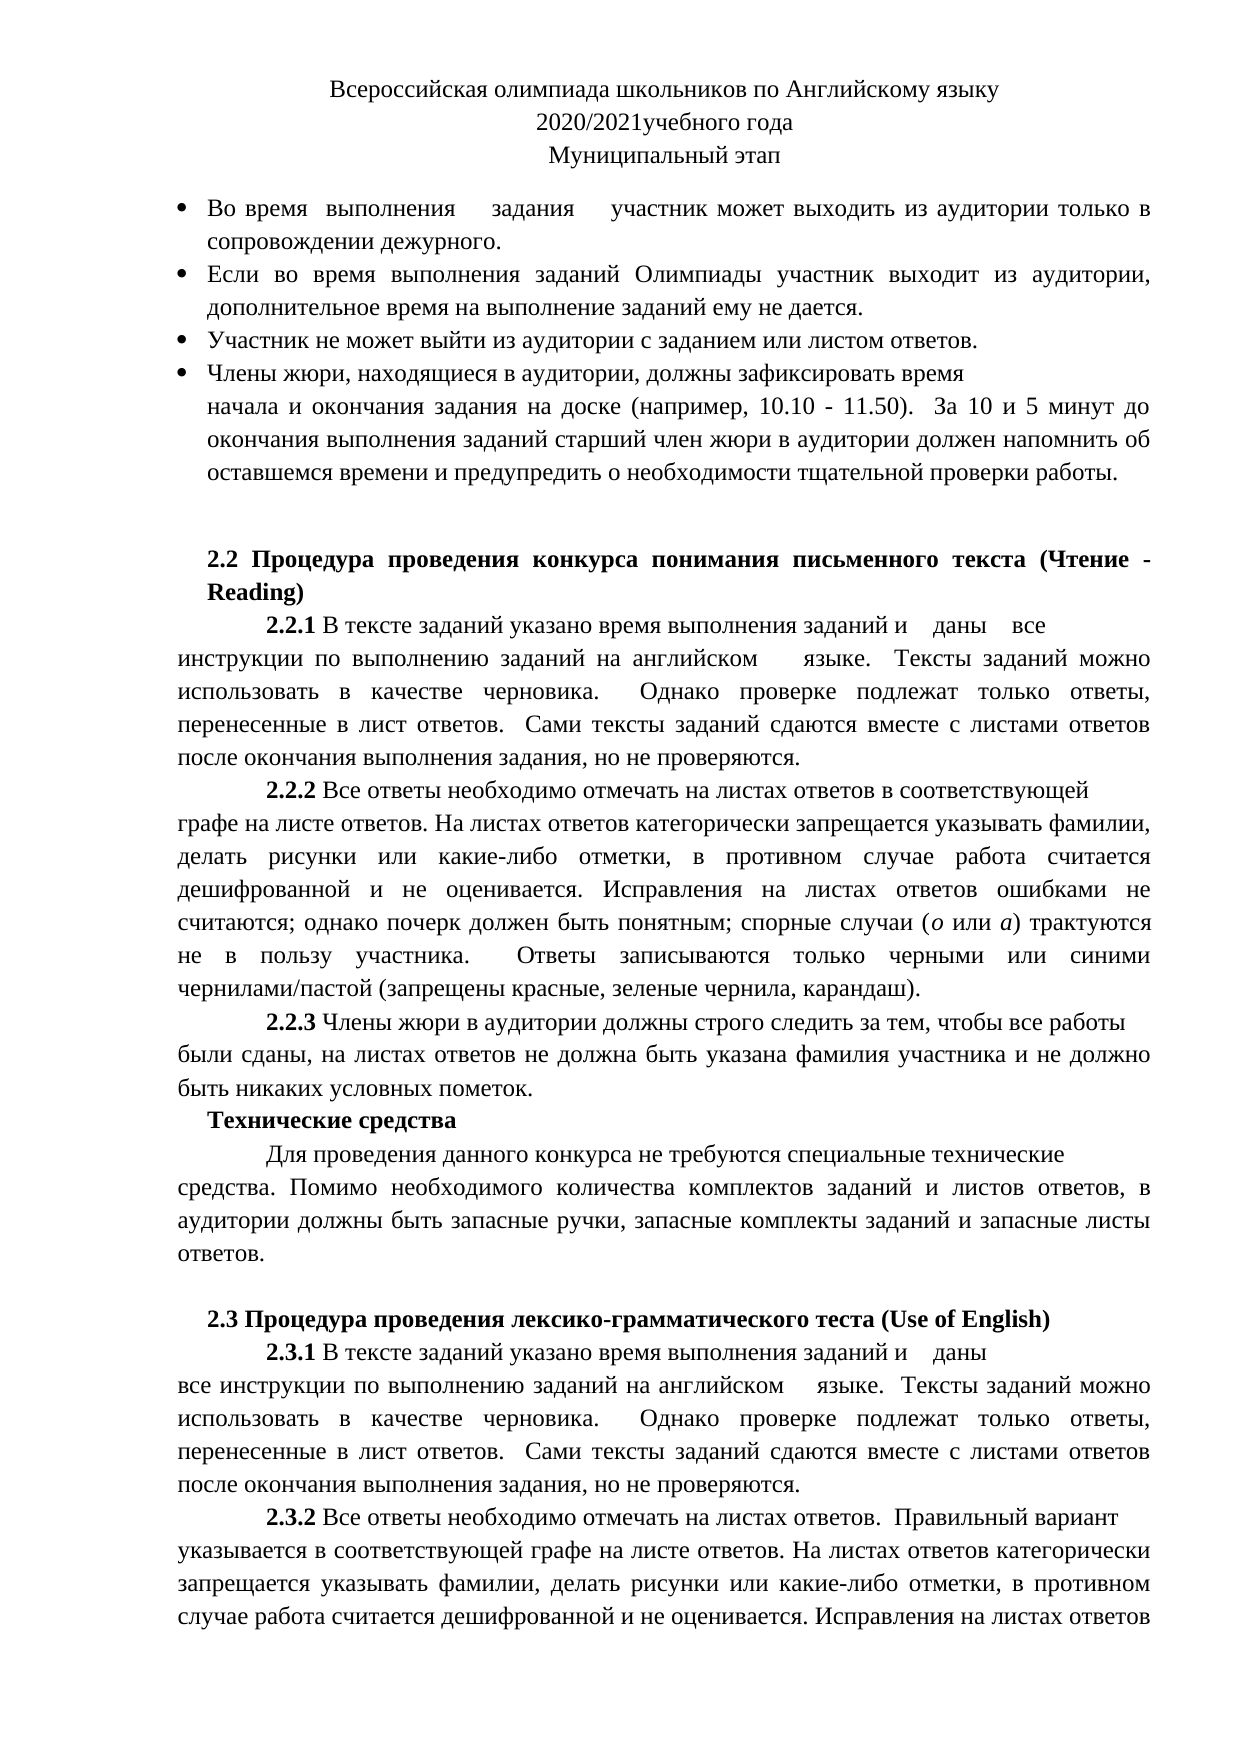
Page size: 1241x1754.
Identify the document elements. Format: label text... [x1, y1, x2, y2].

text 2.2 Процедура проведения конкурса понимания письменного текста (Чтение - Reading) [207, 544, 1152, 606]
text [177, 1535, 1152, 1630]
list начала и окончания задания на доске (например, 10.10 - 11.50). За 10 и 5 минут до окончания выполнения заданий старший член жюри в аудитории должен напомнить об оставшемся времени и предупредить о необходимости тщательной проверки работы. [207, 391, 1152, 486]
text были сданы, на листах ответов не должна быть указана фамилия участника и не должно быть никаких условных пометок. [177, 1039, 1152, 1101]
text 2.3.1 В тексте заданий указано время выполнения заданий и даны [207, 1337, 1152, 1366]
text 2.2.2 Все ответы необходимо отмечать на листах ответов в соответствующей [207, 775, 1152, 804]
text Для проведения данного конкурса не требуются специальные технические [207, 1139, 1152, 1167]
text 2.2.3 Члены жюри в аудитории должны строго следить за тем, чтобы все работы [207, 1007, 1152, 1035]
text все инструкции по выполнению заданий на английском языке. Тексты заданий можно использовать в качестве черновика. Однако проверке подлежат только ответы, перенесенные в лист ответов. Сами тексты заданий сдаются вместе с листами ответов после окончания выполнения задания, но не проверяются. [177, 1370, 1152, 1498]
text средства. Помимо необходимого количества комплектов заданий и листов ответов, в аудитории должны быть запасные ручки, запасные комплекты заданий и запасные листы ответов. [177, 1172, 1152, 1266]
text 2.3 Процедура проведения лексико-грамматического теста (Use of English) [177, 1304, 1152, 1332]
list Члены жюри, находящиеся в аудитории, должны зафиксировать время [177, 358, 1152, 387]
list Участник не может выйти из аудитории с заданием или листом ответов. [177, 325, 1152, 354]
text 2.2.1 В тексте заданий указано время выполнения заданий и даны все [207, 610, 1152, 639]
list Если во время выполнения заданий Олимпиады участник выходит из аудитории, дополнительное время на выполнение заданий ему не дается. [177, 259, 1152, 321]
text Технические средства [177, 1106, 1152, 1134]
text графе на листе ответов. На листах ответов категорически запрещается указывать фамилии, делать рисунки или какие-либо отметки, в противном случае работа считается дешифрованной и не оценивается. Исправления на листах ответов ошибками не считаются; однако почерк должен быть понятным; спорные случаи (о или а) трактуются не в пользу участника. Ответы записываются только черными или синими чернилами/пастой (запрещены красные, зеленые чернила, карандаш). [177, 808, 1152, 1002]
text инструкции по выполнению заданий на английском языке. Тексты заданий можно использовать в качестве черновика. Однако проверке подлежат только ответы, перенесенные в лист ответов. Сами тексты заданий сдаются вместе с листами ответов после окончания выполнения задания, но не проверяются. [177, 643, 1152, 771]
list Во время выполнения задания участник может выходить из аудитории только в сопровождении дежурного. [177, 193, 1152, 255]
text 2.3.2 Все ответы необходимо отмечать на листах ответов. Правильный вариант [207, 1502, 1152, 1531]
